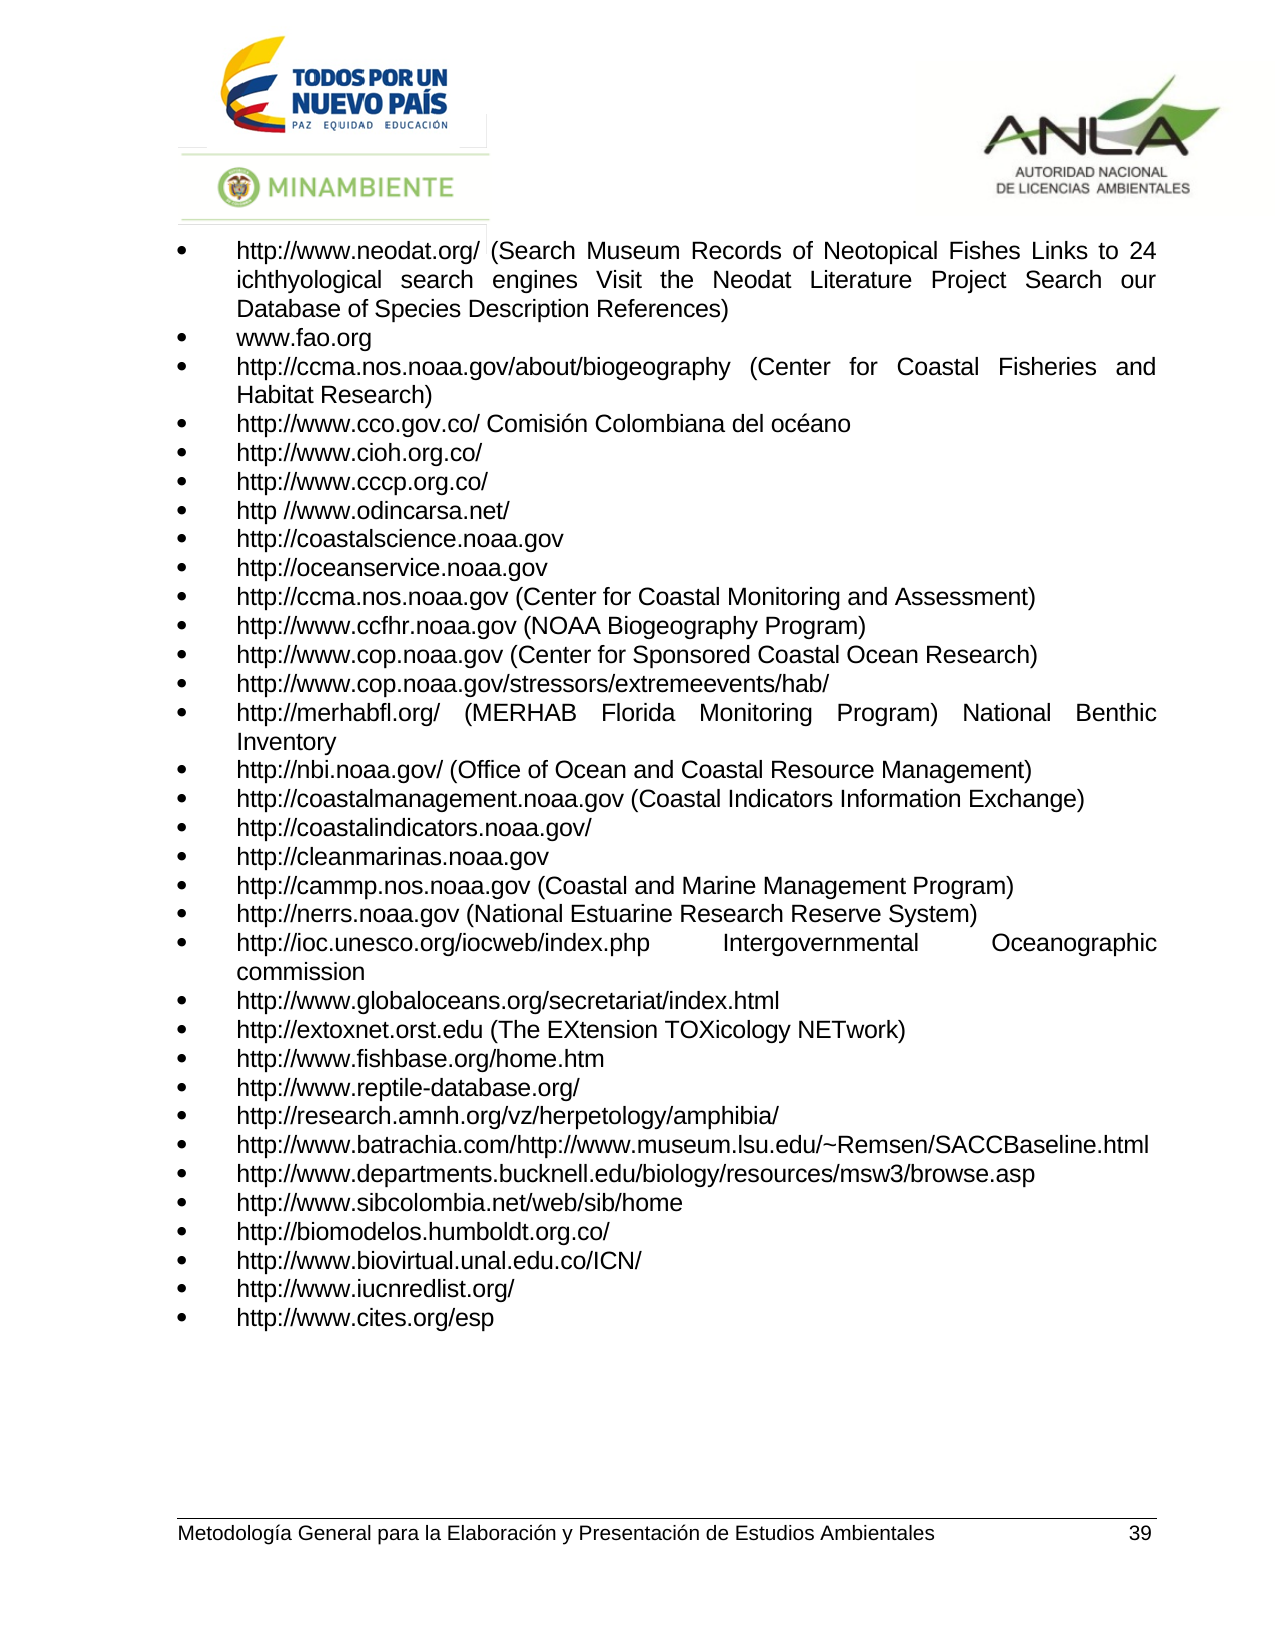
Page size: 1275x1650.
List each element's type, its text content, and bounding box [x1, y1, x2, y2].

list http://www.biovirtual.unal.edu.co/ICN/ [177, 1246, 1157, 1274]
list http://www.cco.gov.co/ Comisión Colombiana del océano [177, 409, 1157, 438]
list http://www.batrachia.com/http://www.museum.lsu.edu/~Remsen/SACCBaseline.html [177, 1130, 1157, 1159]
list http://www.fishbase.org/home.htm [177, 1044, 1157, 1072]
list http://coastalindicators.noaa.gov/ [177, 813, 1157, 842]
list http://www.ccfhr.noaa.gov (NOAA Biogeography Program) [177, 611, 1157, 640]
list www.fao.org [177, 323, 1157, 351]
list http://www.departments.bucknell.edu/biology/resources/msw3/browse.asp [177, 1159, 1157, 1188]
list http://www.iucnredlist.org/ [177, 1274, 1157, 1303]
list http://extoxnet.orst.edu (The EXtension TOXicology NETwork) [177, 1015, 1157, 1044]
list http://www.cop.noaa.gov/stressors/extremeevents/hab/ [177, 669, 1157, 698]
list http://ccma.nos.noaa.gov (Center for Coastal Monitoring and Assessment) [177, 582, 1157, 611]
list http://www.cop.noaa.gov (Center for Sponsored Coastal Ocean Research) [177, 640, 1157, 669]
list http://cleanmarinas.noaa.gov [177, 842, 1157, 871]
list http://www.sibcolombia.net/web/sib/home [177, 1188, 1157, 1217]
list http //www.odincarsa.net/ [177, 496, 1157, 524]
list http://ccma.nos.noaa.gov/about/biogeography (Center for Coastal Fisheries and Habitat Research) [177, 351, 1157, 409]
list http://www.neodat.org/ (Search Museum Records of Neotopical Fishes Links to 24 ichthyological search engines Visit the Neodat Literature Project Search our Database of Species Description References) [177, 236, 1157, 323]
list http://www.cccp.org.co/ [177, 467, 1157, 496]
list http://ioc.unesco.org/iocweb/index.php Intergovernmental Oceanographic commission [177, 928, 1157, 986]
list http://www.reptile-database.org/ [177, 1072, 1157, 1101]
list http://coastalmanagement.noaa.gov (Coastal Indicators Information Exchange) [177, 784, 1157, 813]
picture [178, 26, 493, 236]
list http://biomodelos.humboldt.org.co/ [177, 1217, 1157, 1246]
list http://merhabfl.org/ (MERHAB Florida Monitoring Program) National Benthic Inventory [177, 698, 1157, 755]
list http://nbi.noaa.gov/ (Office of Ocean and Coastal Resource Management) [177, 755, 1157, 784]
list http://research.amnh.org/vz/herpetology/amphibia/ [177, 1101, 1157, 1130]
list http://nerrs.noaa.gov (National Estuarine Research Reserve System) [177, 899, 1157, 928]
list http://coastalscience.noaa.gov [177, 524, 1157, 553]
list http://cammp.nos.noaa.gov (Coastal and Marine Management Program) [177, 871, 1157, 899]
list http://www.globaloceans.org/secretariat/index.html [177, 986, 1157, 1015]
list http://oceanservice.noaa.gov [177, 553, 1157, 582]
list http://www.cioh.org.co/ [177, 438, 1157, 467]
picture [915, 61, 1275, 216]
list http://www.cites.org/esp [177, 1303, 1157, 1332]
